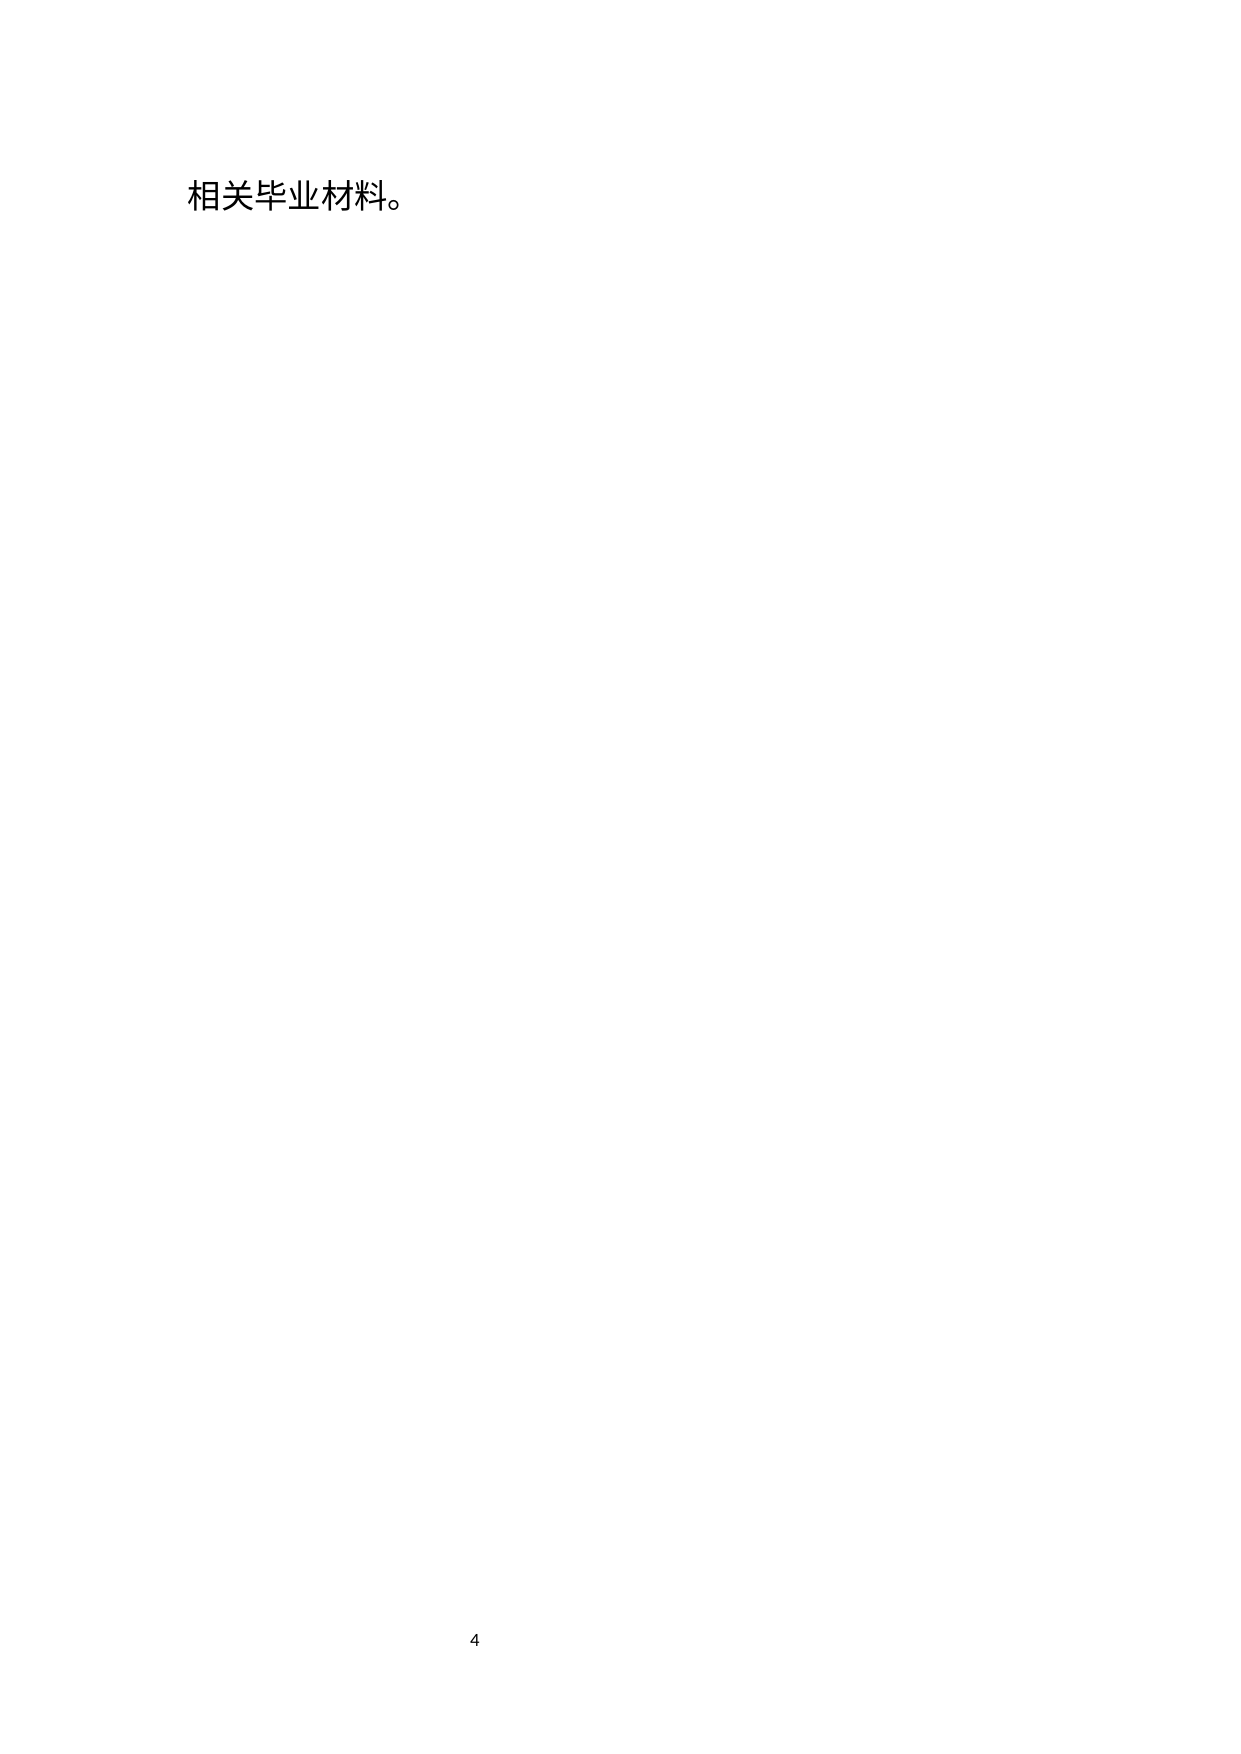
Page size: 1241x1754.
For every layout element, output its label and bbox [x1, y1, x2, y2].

list [187, 162, 1053, 227]
